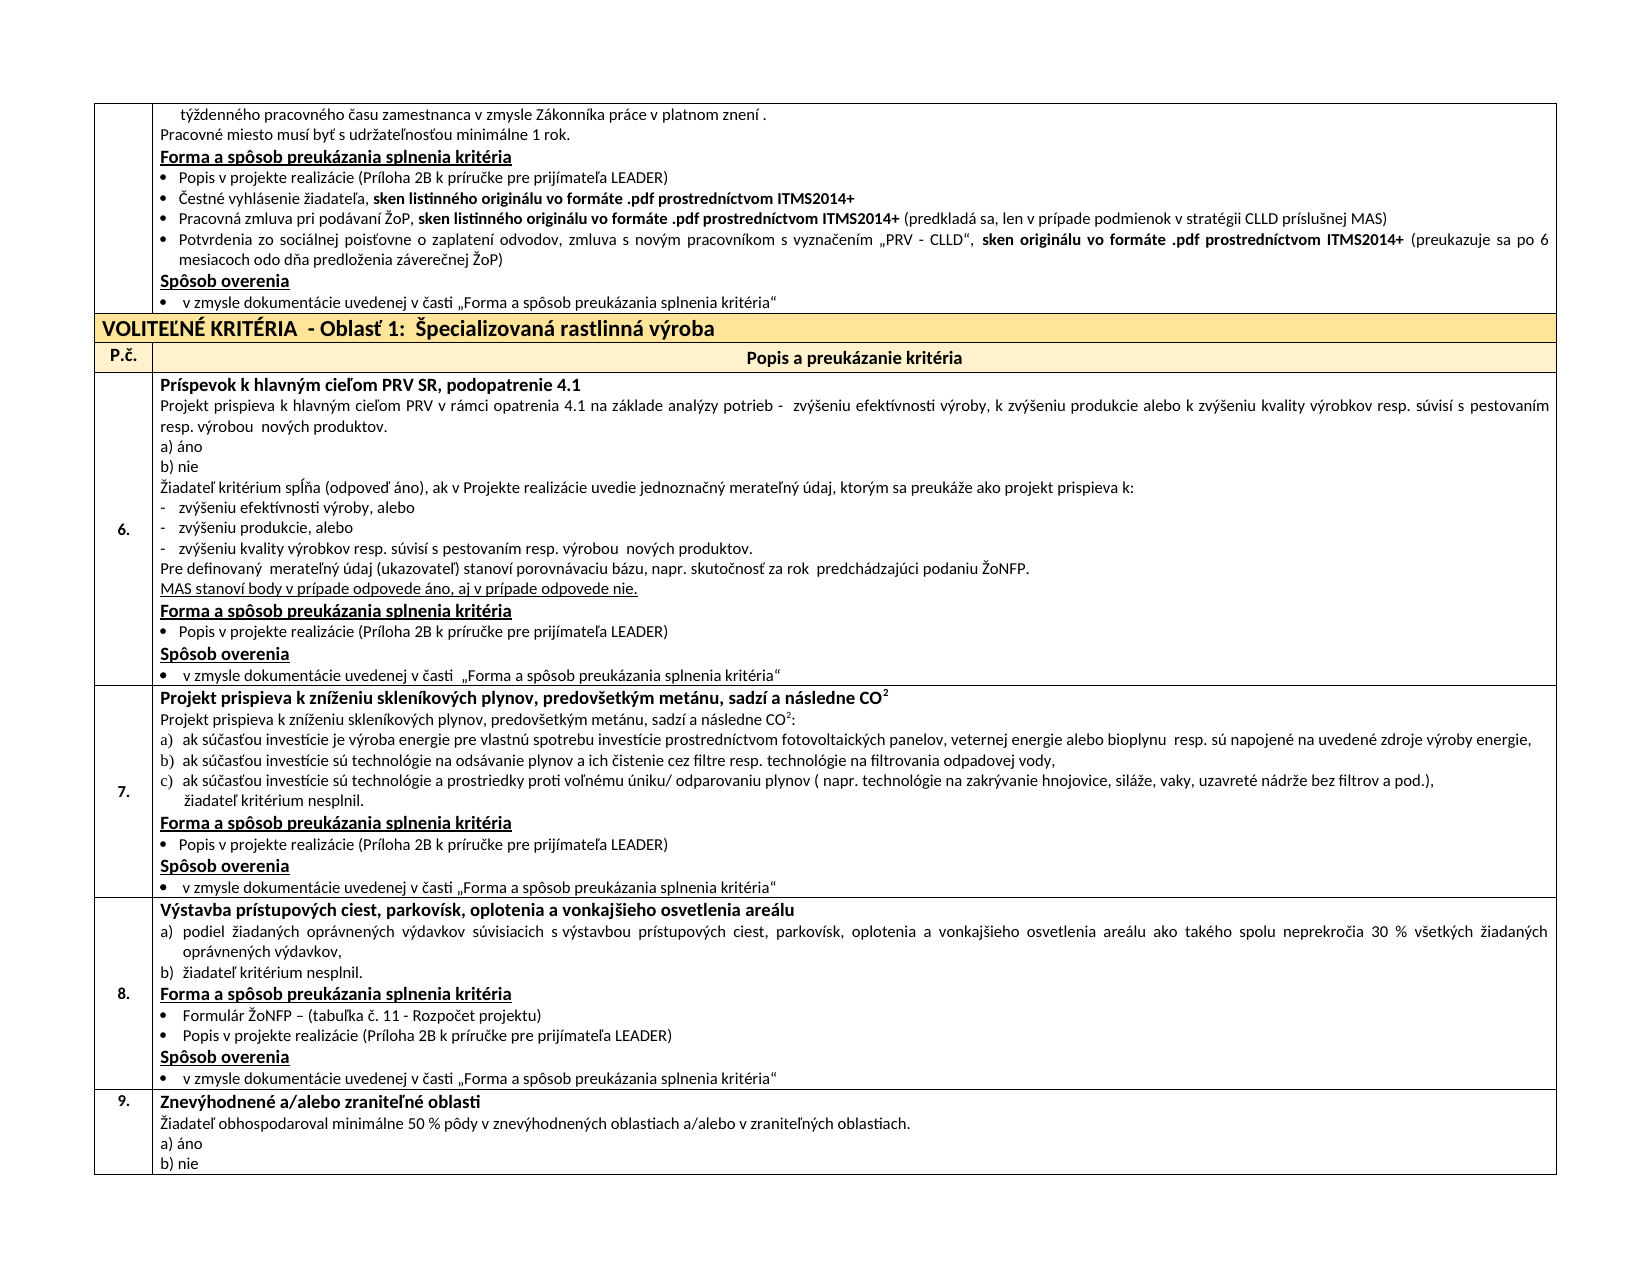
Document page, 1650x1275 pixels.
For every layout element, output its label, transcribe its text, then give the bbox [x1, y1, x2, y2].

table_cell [153, 104, 1556, 313]
table_cell Projekt prispieva k zníženiu skleníkových plynov, predovšetkým metánu, sadzí a následne CO2 Projekt prispieva k zníženiu skleníkových plynov, predovšetkým metánu, sadzí a následne CO2: ak súčasťou investície je výroba energie pre vlastnú spotrebu investície prostredníctvom fotovoltaických panelov, veternej energie alebo bioplynu resp. sú napojené na uvedené zdroje výroby energie, ak súčasťou investície sú technológie na odsávanie plynov a ich čistenie cez filtre resp. technológie na filtrovania odpadovej vody, ak súčasťou investície sú technológie a prostriedky proti voľnému úniku/ odparovaniu plynov ( napr. technológie na zakrývanie hnojovice, siláže, vaky, uzavreté nádrže bez filtrov a pod.), žiadateľ kritérium nesplnil. Forma a spôsob preukázania splnenia kritéria Popis v projekte realizácie (Príloha 2B k príručke pre prijímateľa LEADER) Spôsob overenia v zmysle dokumentácie uvedenej v časti „Forma a spôsob preukázania splnenia kritéria“ [153, 686, 1556, 897]
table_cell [153, 1090, 1556, 1174]
table_cell Popis a preukázanie kritéria [153, 343, 1556, 372]
table_cell 8. [95, 898, 152, 1089]
table_cell P.č. [95, 343, 152, 372]
table_cell 5. [95, 104, 152, 313]
table_cell 6. [95, 373, 152, 685]
table_cell VOLITEĽNÉ KRITÉRIA - Oblasť 1: Špecializovaná rastlinná výroba [95, 314, 1556, 342]
table_cell 9. [95, 1090, 152, 1174]
table_cell Výstavba prístupových ciest, parkovísk, oplotenia a vonkajšieho osvetlenia areálu podiel žiadaných oprávnených výdavkov súvisiacich s výstavbou prístupových ciest, parkovísk, oplotenia a vonkajšieho osvetlenia areálu ako takého spolu neprekročia 30 % všetkých žiadaných oprávnených výdavkov, žiadateľ kritérium nesplnil. Forma a spôsob preukázania splnenia kritéria Formulár ŽoNFP – (tabuľka č. 11 - Rozpočet projektu) Popis v projekte realizácie (Príloha 2B k príručke pre prijímateľa LEADER) Spôsob overenia v zmysle dokumentácie uvedenej v časti „Forma a spôsob preukázania splnenia kritéria“ [153, 898, 1556, 1089]
table_cell 7. [95, 686, 152, 897]
table_cell Príspevok k hlavným cieľom PRV SR, podopatrenie 4.1 Projekt prispieva k hlavným cieľom PRV v rámci opatrenia 4.1 na základe analýzy potrieb - zvýšeniu efektívnosti výroby, k zvýšeniu produkcie alebo k zvýšeniu kvality výrobkov resp. súvisí s pestovaním resp. výrobou nových produktov. a) áno b) nie Žiadateľ kritérium spĺňa (odpoveď áno), ak v Projekte realizácie uvedie jednoznačný merateľný údaj, ktorým sa preukáže ako projekt prispieva k: zvýšeniu efektívnosti výroby, alebo zvýšeniu produkcie, alebo zvýšeniu kvality výrobkov resp. súvisí s pestovaním resp. výrobou nových produktov. Pre definovaný merateľný údaj (ukazovateľ) stanoví porovnávaciu bázu, napr. skutočnosť za rok predchádzajúci podaniu ŽoNFP. MAS stanoví body v prípade odpovede áno, aj v prípade odpovede nie. Forma a spôsob preukázania splnenia kritéria Popis v projekte realizácie (Príloha 2B k príručke pre prijímateľa LEADER) Spôsob overenia v zmysle dokumentácie uvedenej v časti „Forma a spôsob preukázania splnenia kritéria“ [153, 373, 1556, 685]
